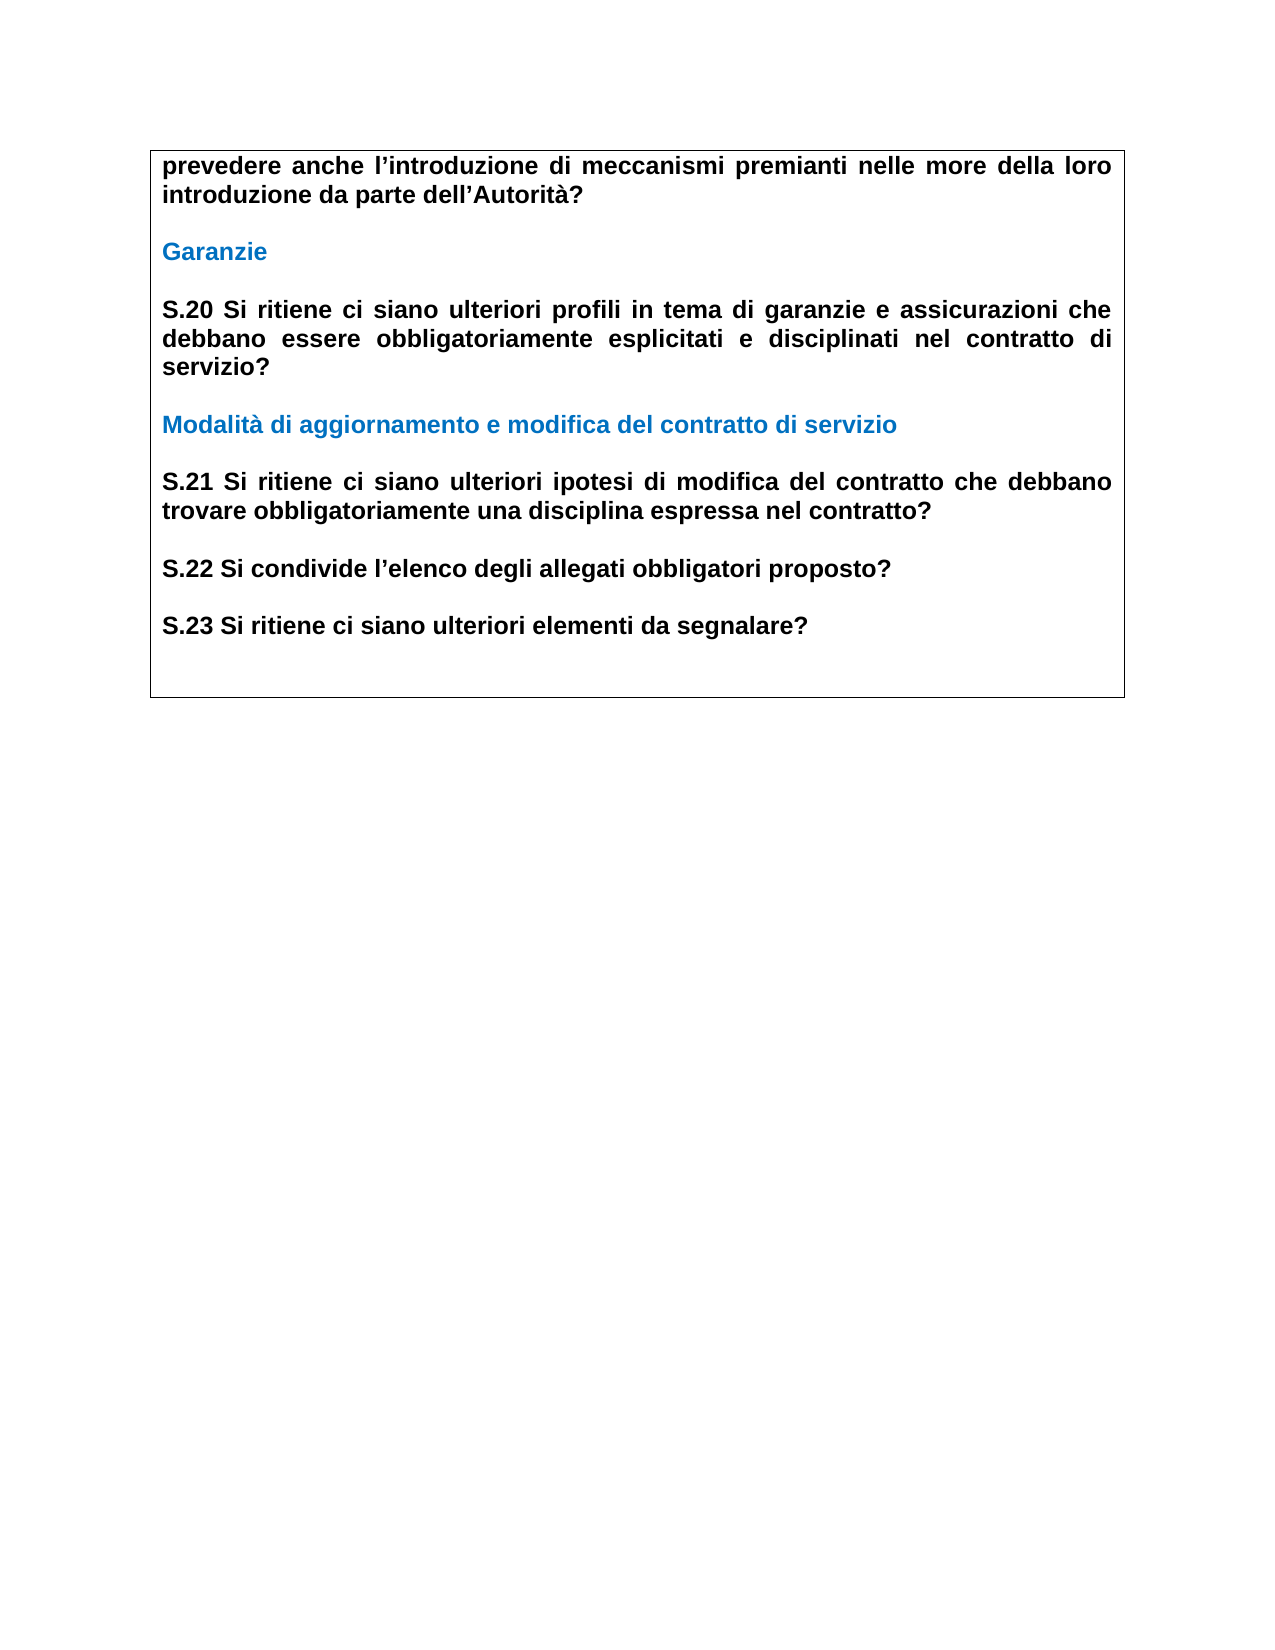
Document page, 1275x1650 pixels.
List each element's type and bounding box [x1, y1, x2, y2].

table_header [151, 151, 1124, 697]
